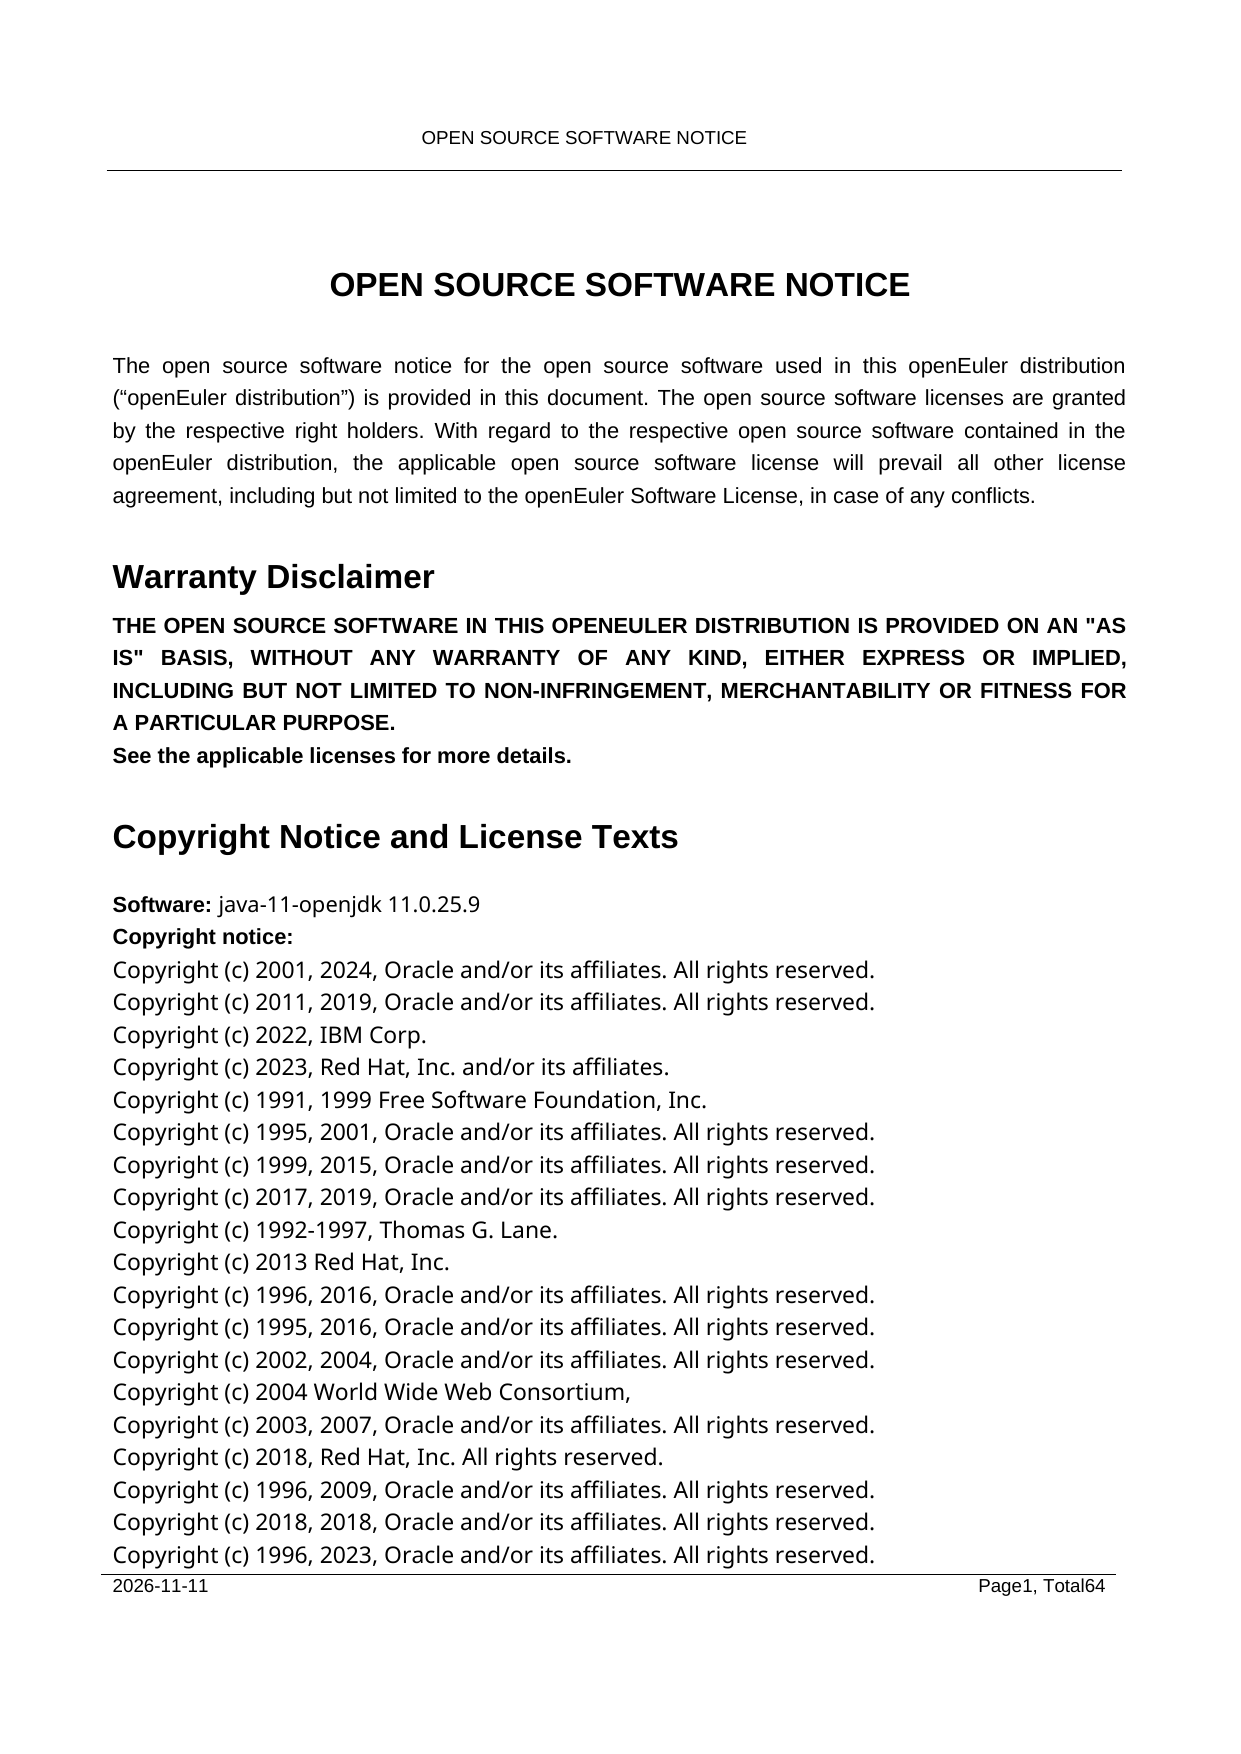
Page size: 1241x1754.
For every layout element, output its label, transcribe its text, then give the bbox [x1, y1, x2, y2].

text OPEN SOURCE SOFTWARE NOTICE [112, 251, 1128, 316]
text THE OPEN SOURCE SOFTWARE IN THIS OPENEULER DISTRIBUTION IS PROVIDED ON AN "AS IS" BASIS, WITHOUT ANY WARRANTY OF ANY KIND, EITHER EXPRESS OR IMPLIED, INCLUDING BUT NOT LIMITED TO NON-INFRINGEMENT, MERCHANTABILITY OR FITNESS FOR A PARTICULAR PURPOSE. See the applicable licenses for more details. [112, 609, 1128, 771]
text The open source software notice for the open source software used in this openEuler distribution (“openEuler distribution”) is provided in this document. The open source software licenses are granted by the respective right holders. With regard to the respective open source software contained in the openEuler distribution, the applicable open source software license will prevail all other license agreement, including but not limited to the openEuler Software License, in case of any conflicts. [112, 349, 1128, 511]
text Software: java-11-openjdk 11.0.25.9 [112, 888, 1128, 921]
text Copyright Notice and License Texts [112, 804, 1128, 869]
text Copyright notice: [112, 921, 1128, 953]
text Warranty Disclaimer [112, 544, 1128, 609]
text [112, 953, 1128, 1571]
